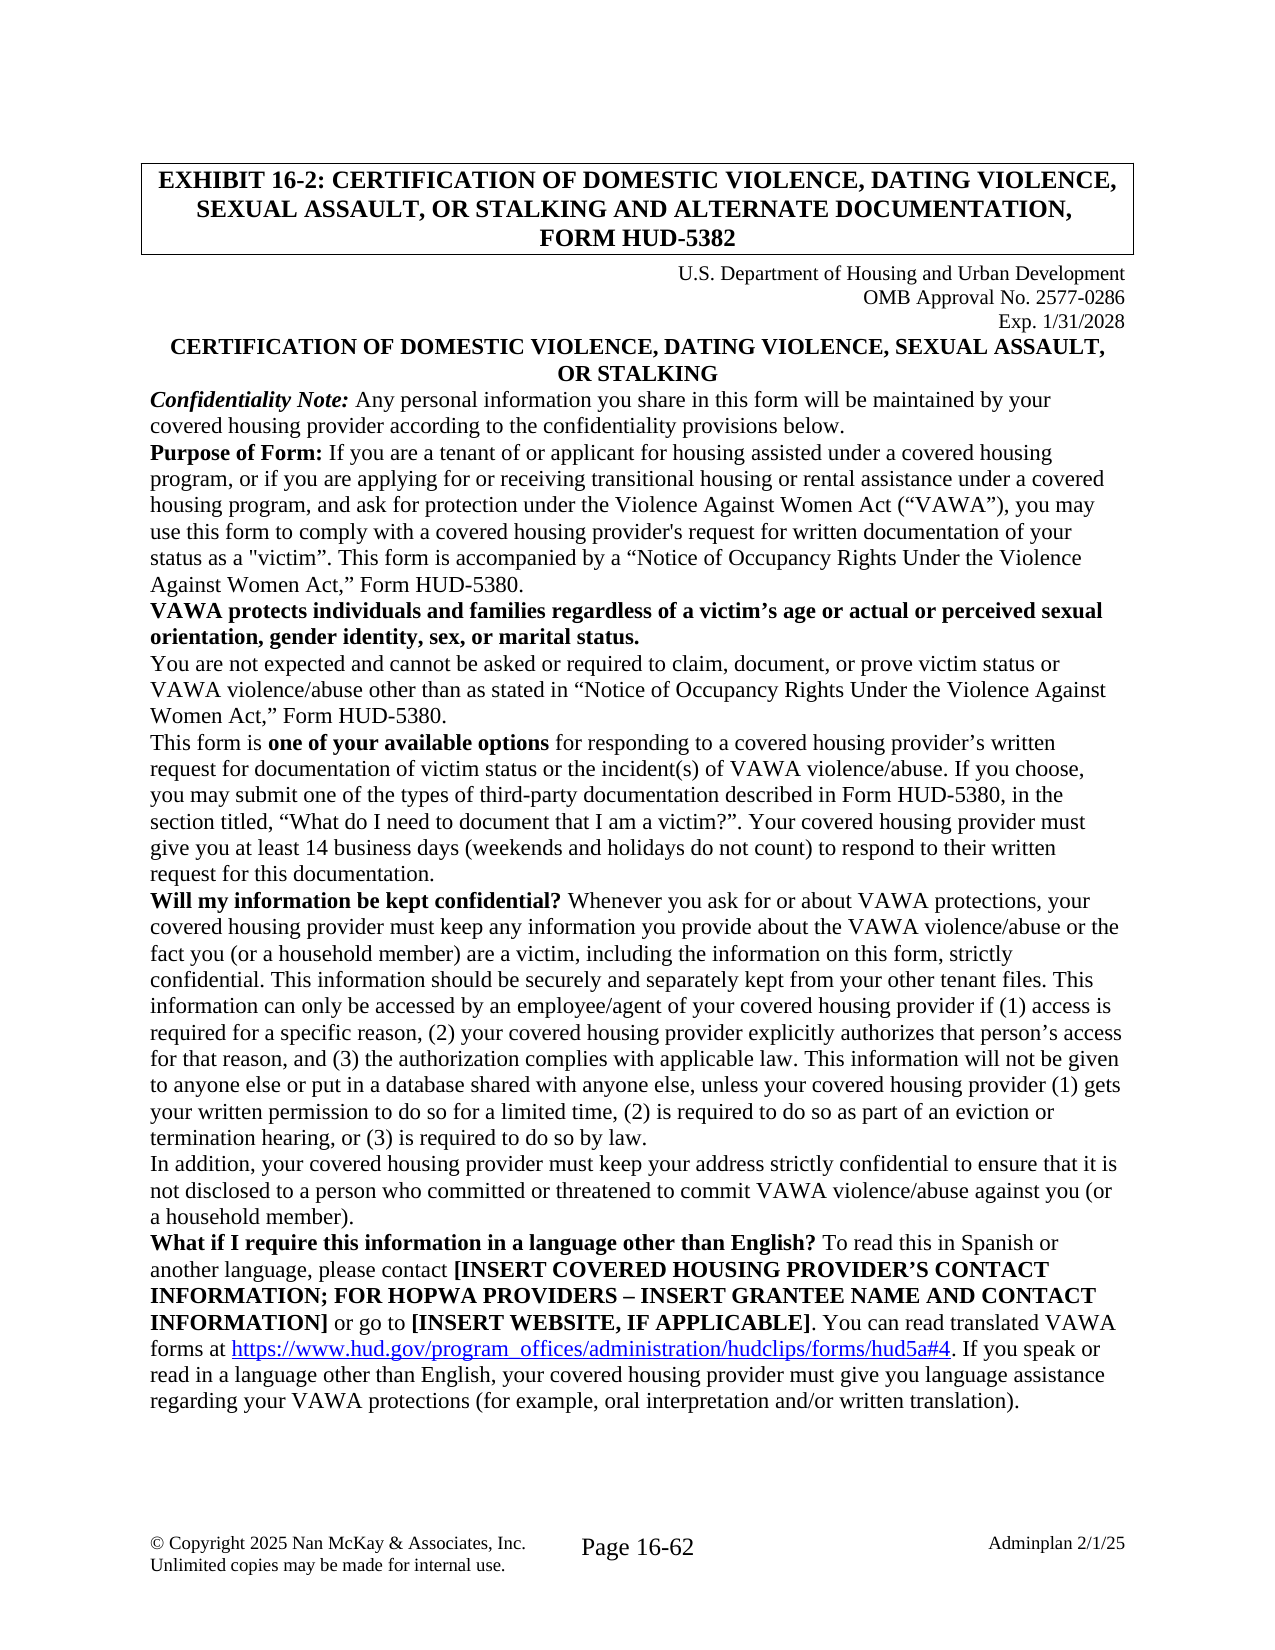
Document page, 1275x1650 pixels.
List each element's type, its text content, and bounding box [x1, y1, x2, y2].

text U.S. Department of Housing and Urban Development [150, 261, 1125, 285]
text OMB Approval No. 2577-0286 [150, 285, 1125, 309]
text Will my information be kept confidential? Whenever you ask for or about VAWA protections, your covered housing provider must keep any information you provide about the VAWA violence/abuse or the fact you (or a household member) are a victim, including the information on this form, strictly confidential. This information should be securely and separately kept from your other tenant files. This information can only be accessed by an employee/agent of your covered housing provider if (1) access is required for a specific reason, (2) your covered housing provider explicitly authorizes that person’s access for that reason, and (3) the authorization complies with applicable law. This information will not be given to anyone else or put in a database shared with anyone else, unless your covered housing provider (1) gets your written permission to do so for a limited time, (2) is required to do so as part of an eviction or termination hearing, or (3) is required to do so by law. [150, 887, 1125, 1150]
text This form is one of your available options for responding to a covered housing provider’s written request for documentation of victim status or the incident(s) of VAWA violence/abuse. If you choose, you may submit one of the types of third-party documentation described in Form HUD-5380, in the section titled, “What do I need to document that I am a victim?”. Your covered housing provider must give you at least 14 business days (weekends and holidays do not count) to respond to their written request for this documentation. [150, 729, 1125, 887]
text Confidentiality Note: Any personal information you share in this form will be maintained by your covered housing provider according to the confidentiality provisions below. [150, 386, 1125, 439]
text CERTIFICATION OF DOMESTIC VIOLENCE, DATING VIOLENCE, SEXUAL ASSAULT, OR STALKING [150, 333, 1125, 386]
text What if I require this information in a language other than English? To read this in Spanish or another language, please contact [INSERT COVERED HOUSING PROVIDER’S CONTACT INFORMATION; FOR HOPWA PROVIDERS – INSERT GRANTEE NAME AND CONTACT INFORMATION] or go to [INSERT WEBSITE, IF APPLICABLE]. You can read translated VAWA forms at https://www.hud.gov/program_offices/administration/hudclips/forms/hud5a#4. If you speak or read in a language other than English, your covered housing provider must give you language assistance regarding your VAWA protections (for example, oral interpretation and/or written translation). [150, 1229, 1125, 1414]
text Exp. 1/31/2028 [150, 309, 1125, 333]
text VAWA protects individuals and families regardless of a victim’s age or actual or perceived sexual orientation, gender identity, sex, or marital status. [150, 597, 1125, 650]
text EXHIBIT 16-2: Certification of Domestic Violence, Dating Violence, Sexual Assault, or Stalking and Alternate Documentation, Form HUD-5382 [142, 164, 1133, 254]
text You are not expected and cannot be asked or required to claim, document, or prove victim status or VAWA violence/abuse other than as stated in “Notice of Occupancy Rights Under the Violence Against Women Act,” Form HUD-5380. [150, 650, 1125, 729]
text Purpose of Form: If you are a tenant of or applicant for housing assisted under a covered housing program, or if you are applying for or receiving transitional housing or rental assistance under a covered housing program, and ask for protection under the Violence Against Women Act (“VAWA”), you may use this form to comply with a covered housing provider's request for written documentation of your status as a "victim”. This form is accompanied by a “Notice of Occupancy Rights Under the Violence Against Women Act,” Form HUD-5380. [150, 439, 1125, 597]
text In addition, your covered housing provider must keep your address strictly confidential to ensure that it is not disclosed to a person who committed or threatened to commit VAWA violence/abuse against you (or a household member). [150, 1150, 1125, 1229]
